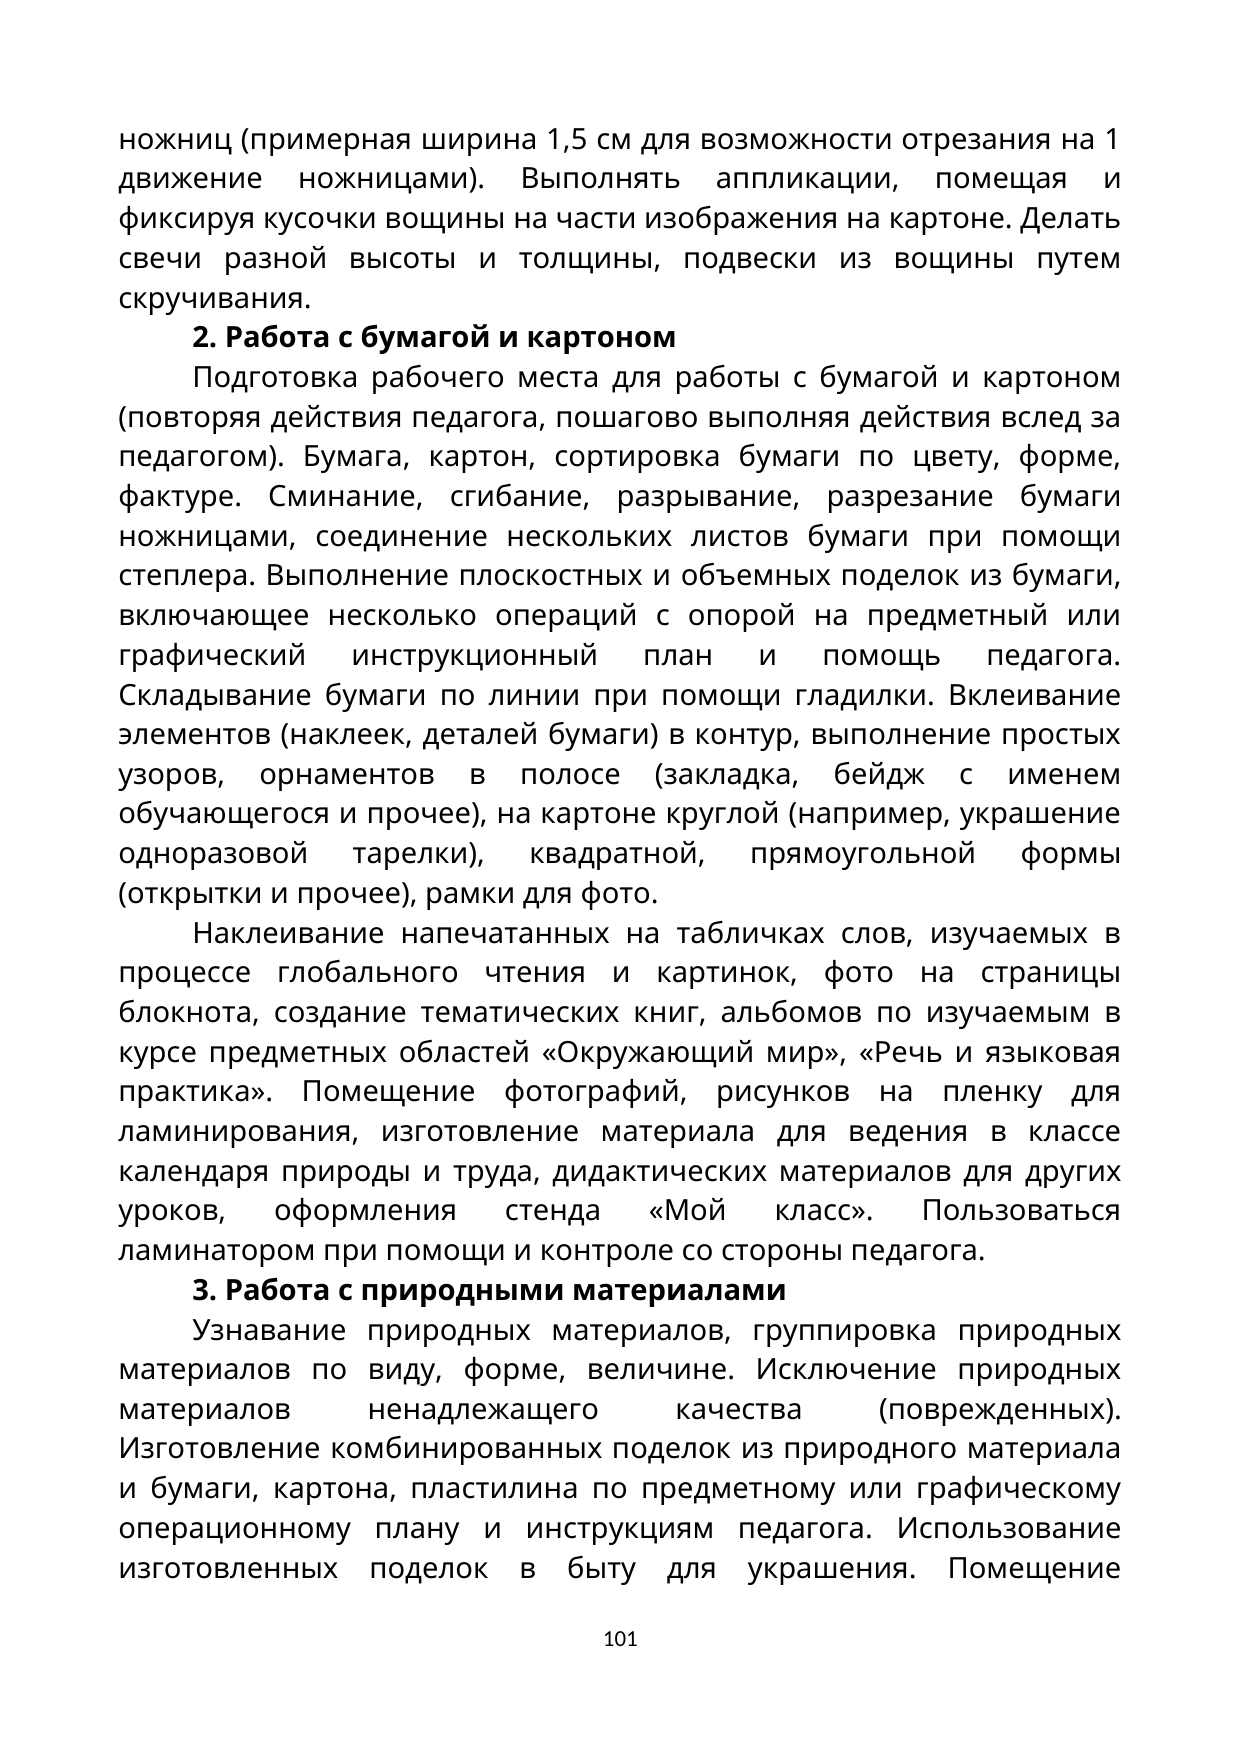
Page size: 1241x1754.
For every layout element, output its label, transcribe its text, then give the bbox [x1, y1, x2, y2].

text Наклеивание напечатанных на табличках слов, изучаемых в процессе глобального чтения и картинок, фото на страницы блокнота, создание тематических книг, альбомов по изучаемым в курсе предметных областей «Окружающий мир», «Речь и языковая практика». Помещение фотографий, рисунков на пленку для ламинирования, изготовление материала для ведения в классе календаря природы и труда, дидактических материалов для других уроков, оформления стенда «Мой класс». Пользоваться ламинатором при помощи и контроле со стороны педагога. [118, 912, 1122, 1269]
text 2. Работа с бумагой и картоном [118, 317, 1122, 356]
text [118, 118, 1122, 317]
text Подготовка рабочего места для работы с бумагой и картоном (повторяя действия педагога, пошагово выполняя действия вслед за педагогом). Бумага, картон, сортировка бумаги по цвету, форме, фактуре. Сминание, сгибание, разрывание, разрезание бумаги ножницами, соединение нескольких листов бумаги при помощи степлера. Выполнение плоскостных и объемных поделок из бумаги, включающее несколько операций с опорой на предметный или графический инструкционный план и помощь педагога. Складывание бумаги по линии при помощи гладилки. Вклеивание элементов (наклеек, деталей бумаги) в контур, выполнение простых узоров, орнаментов в полосе (закладка, бейдж с именем обучающегося и прочее), на картоне круглой (например, украшение одноразовой тарелки), квадратной, прямоугольной формы (открытки и прочее), рамки для фото. [118, 356, 1122, 912]
text 3. Работа с природными материалами [118, 1269, 1122, 1309]
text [118, 1309, 1122, 1587]
